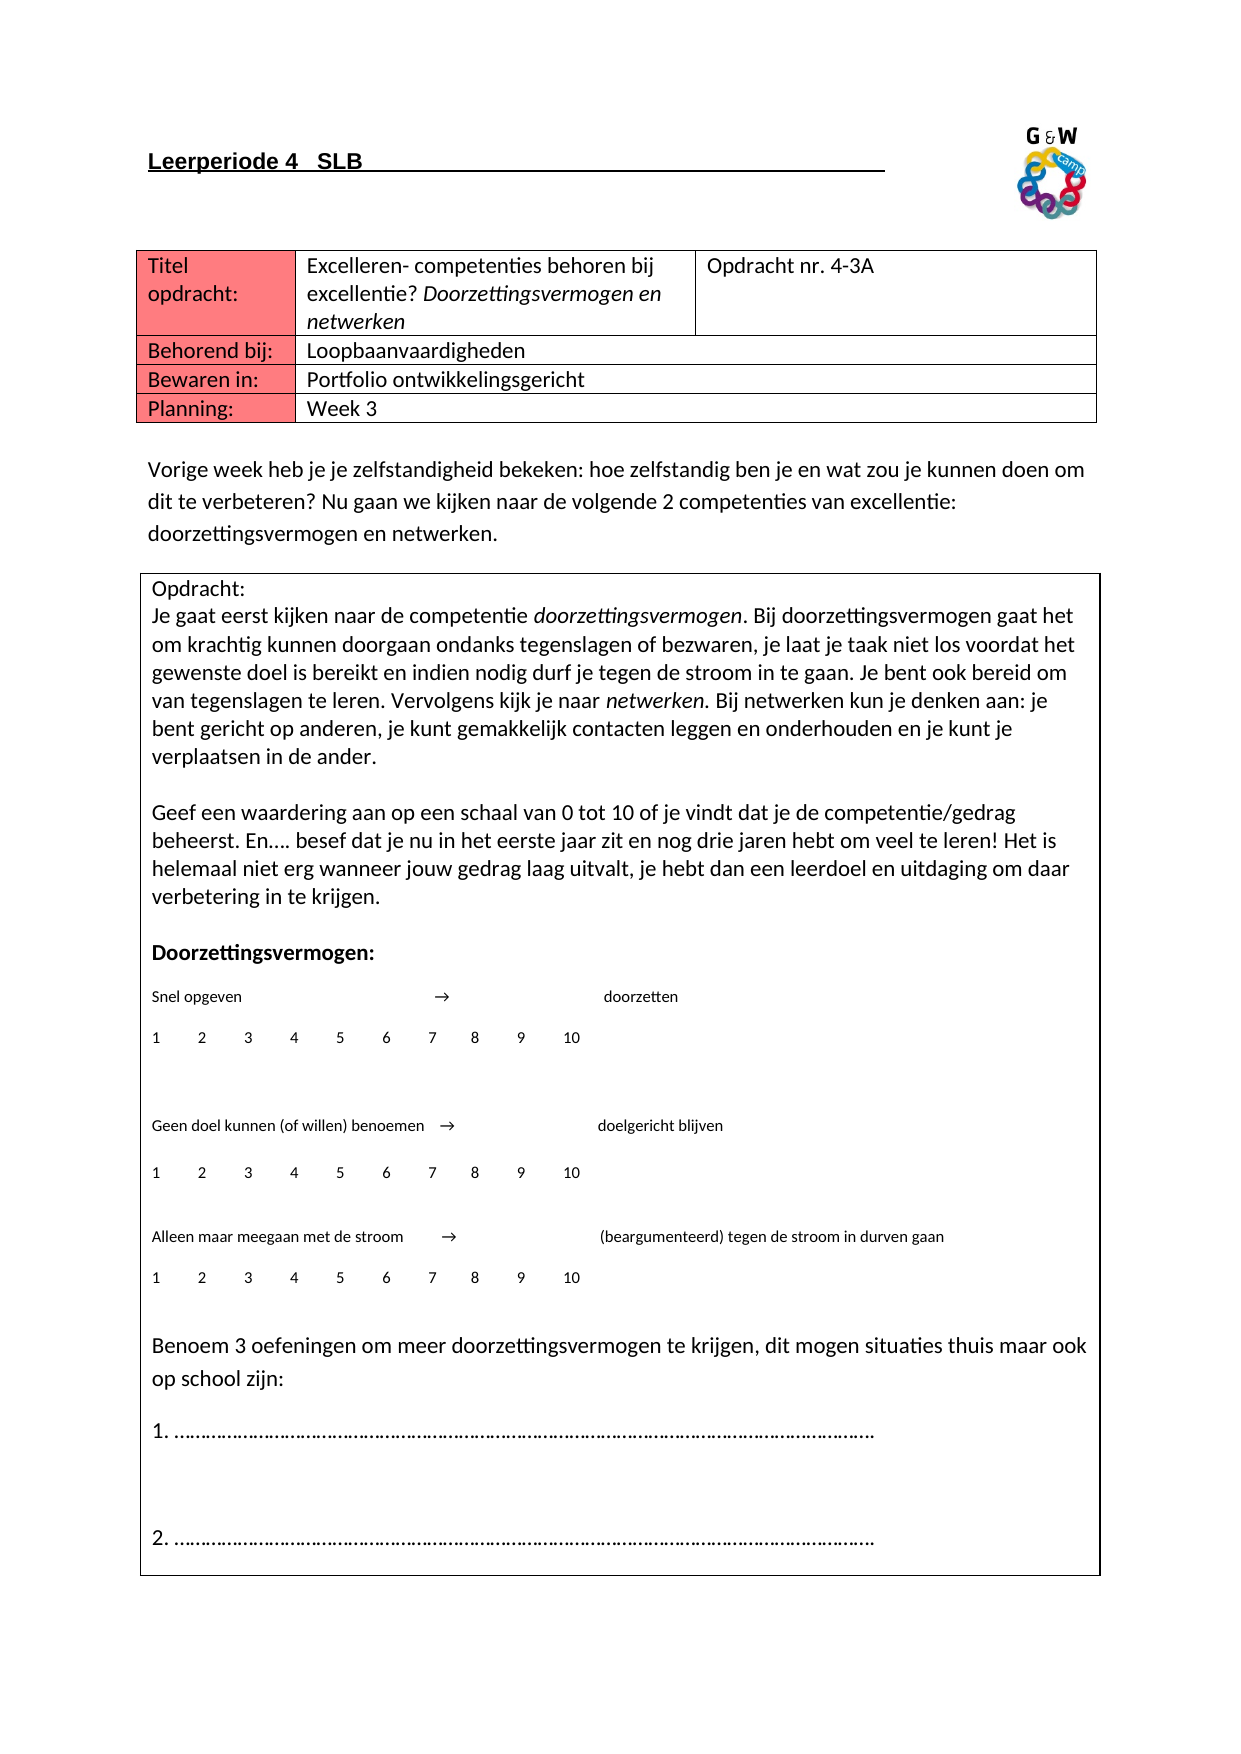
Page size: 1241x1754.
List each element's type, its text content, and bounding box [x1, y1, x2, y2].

table_cell Planning: [137, 394, 295, 422]
table_cell Bewaren in: [137, 365, 295, 393]
table_header Excelleren- competenties behoren bij excellentie? Doorzettingsvermogen en netwerken [296, 251, 695, 335]
picture [1014, 174, 1091, 221]
table_header Titel opdracht: [137, 251, 295, 335]
table_header Opdracht nr. 4-3A [696, 251, 1096, 335]
picture [1014, 123, 1091, 148]
text Vorige week heb je je zelfstandigheid bekeken: hoe zelfstandig ben je en wat zou je kunnen doen om dit te verbeteren? Nu gaan we kijken naar de volgende 2 competenties van excellentie: doorzettingsvermogen en netwerken. [148, 423, 1093, 548]
table_cell Week 3 [296, 394, 1096, 422]
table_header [141, 574, 1099, 1575]
text Leerperiode 4 SLB [148, 148, 1093, 174]
table_cell Portfolio ontwikkelingsgericht [296, 365, 1096, 393]
table_cell Loopbaanvaardigheden [296, 336, 1096, 364]
table_cell Behorend bij: [137, 336, 295, 364]
